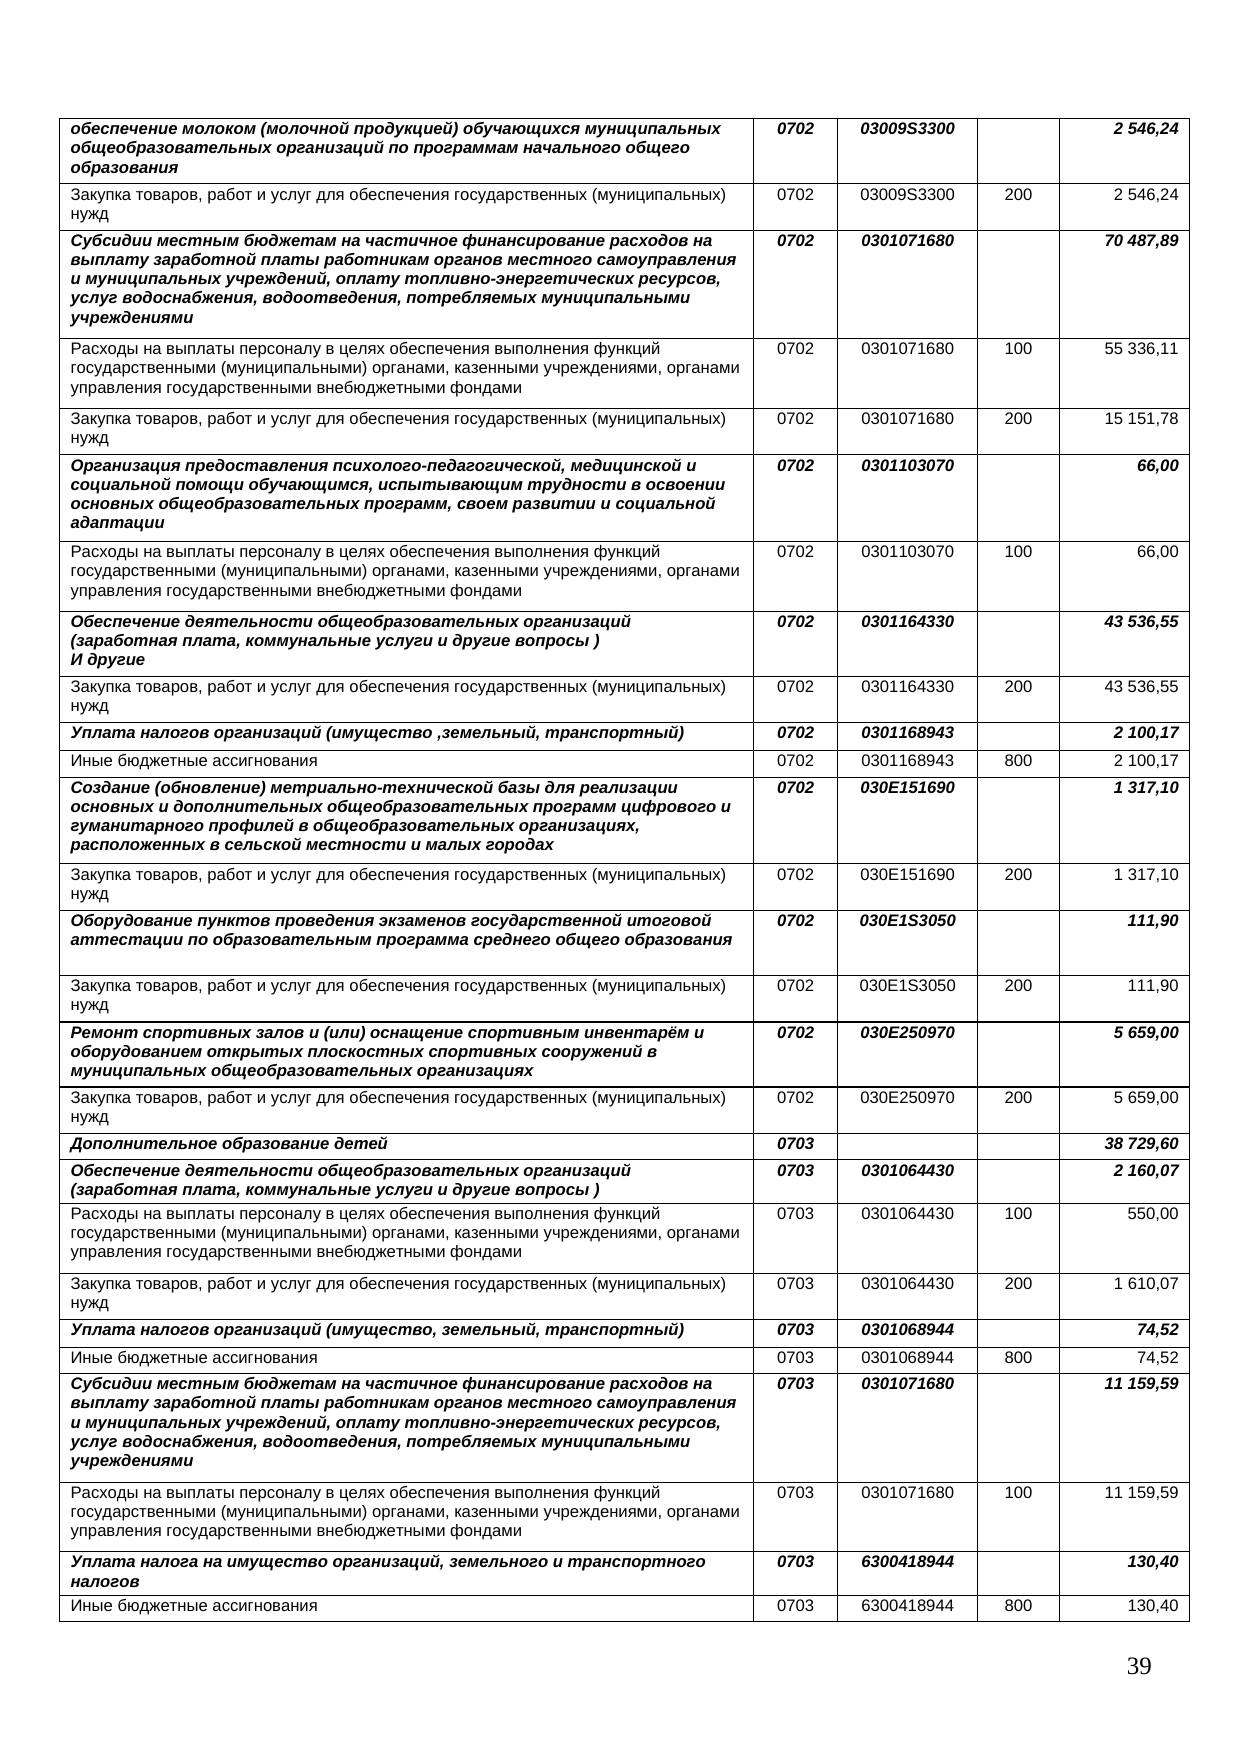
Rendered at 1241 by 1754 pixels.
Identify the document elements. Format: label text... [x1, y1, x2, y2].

table_cell 200 [978, 409, 1059, 454]
table_cell 0702 [754, 723, 837, 750]
table_cell 66,00 [1060, 455, 1189, 541]
table_cell [978, 1160, 1059, 1203]
table_cell [978, 231, 1059, 338]
table_cell 0301068944 [838, 1348, 977, 1373]
table_cell 03009S3300 [838, 119, 977, 183]
table_cell 0301064430 [838, 1160, 977, 1203]
table_cell Закупка товаров, работ и услуг для обеспечения государственных (муниципальных) нужд [60, 184, 753, 230]
table_cell 100 [978, 542, 1059, 611]
table_cell 0301071680 [838, 1483, 977, 1551]
table_cell Организация предоставления психолого-педагогической, медицинской и социальной помощи обучающимся, испытывающим трудности в освоении основных общеобразовательных программ, своем развитии и социальной адаптации [60, 455, 753, 541]
table_cell 0301071680 [838, 409, 977, 454]
table_cell 43 536,55 [1060, 612, 1189, 676]
table_cell Закупка товаров, работ и услуг для обеспечения государственных (муниципальных) нужд [60, 864, 753, 910]
table_cell 0702 [754, 231, 837, 338]
table_cell Иные бюджетные ассигнования [60, 1348, 753, 1373]
table_cell 43 536,55 [1060, 677, 1189, 722]
table_cell 0702 [754, 1088, 837, 1133]
table_cell 0702 [754, 409, 837, 454]
table_cell Оборудование пунктов проведения экзаменов государственной итоговой аттестации по образовательным программа среднего общего образования [60, 911, 753, 975]
table_cell 74,52 [1060, 1348, 1189, 1373]
table_cell 0703 [754, 1134, 837, 1159]
table_cell Уплата налогов организаций (имущество, земельный, транспортный) [60, 1320, 753, 1347]
table_cell 550,00 [1060, 1204, 1189, 1272]
table_cell 0702 [754, 1023, 837, 1086]
table_cell 0702 [754, 455, 837, 541]
table_cell 0703 [754, 1204, 837, 1272]
table_cell 1 610,07 [1060, 1274, 1189, 1319]
table_cell 11 159,59 [1060, 1374, 1189, 1482]
table_cell обеспечение молоком (молочной продукцией) обучающихся муниципальных общеобразовательных организаций по программам начального общего образования [60, 119, 753, 183]
table_cell Иные бюджетные ассигнования [60, 751, 753, 777]
table_cell 0301164330 [838, 677, 977, 722]
table_cell 130,40 [1060, 1552, 1189, 1595]
table_cell 130,40 [1060, 1596, 1189, 1621]
table_cell Закупка товаров, работ и услуг для обеспечения государственных (муниципальных) нужд [60, 976, 753, 1021]
table_cell 0703 [754, 1552, 837, 1595]
table_cell [978, 1552, 1059, 1595]
table_cell 11 159,59 [1060, 1483, 1189, 1551]
table_cell 800 [978, 1348, 1059, 1373]
table_cell 100 [978, 1204, 1059, 1272]
table_cell 030E151690 [838, 864, 977, 910]
table_cell Иные бюджетные ассигнования [60, 1596, 753, 1621]
table_cell 200 [978, 864, 1059, 910]
table_cell 111,90 [1060, 911, 1189, 975]
table_cell 0703 [754, 1160, 837, 1203]
table_cell 200 [978, 1088, 1059, 1133]
table_cell 0703 [754, 1374, 837, 1482]
table_cell 0301071680 [838, 339, 977, 408]
table_cell 0703 [754, 1320, 837, 1347]
table_cell 0703 [754, 1483, 837, 1551]
table_cell 03009S3300 [838, 184, 977, 230]
table_cell 200 [978, 184, 1059, 230]
table_cell 030E250970 [838, 1023, 977, 1086]
table_cell Субсидии местным бюджетам на частичное финансирование расходов на выплату заработной платы работникам органов местного самоуправления и муниципальных учреждений, оплату топливно-энергетических ресурсов, услуг водоснабжения, водоотведения, потребляемых муниципальными учреждениями [60, 1374, 753, 1482]
table_cell 100 [978, 339, 1059, 408]
table_cell 100 [978, 1483, 1059, 1551]
table_cell [978, 1320, 1059, 1347]
table_cell 0703 [754, 1596, 837, 1621]
table_cell Обеспечение деятельности общеобразовательных организаций (заработная плата, коммунальные услуги и другие вопросы ) И другие [60, 612, 753, 676]
table_cell 0301103070 [838, 542, 977, 611]
table_cell 0702 [754, 542, 837, 611]
table_cell 2 100,17 [1060, 723, 1189, 750]
table_cell [978, 778, 1059, 863]
table_cell Закупка товаров, работ и услуг для обеспечения государственных (муниципальных) нужд [60, 1274, 753, 1319]
table_cell 0702 [754, 119, 837, 183]
table_cell 0703 [754, 1274, 837, 1319]
table_cell Создание (обновление) метриально-технической базы для реализации основных и дополнительных общеобразовательных программ цифрового и гуманитарного профилей в общеобразовательных организациях, расположенных в сельской местности и малых городах [60, 778, 753, 863]
table_cell 0702 [754, 911, 837, 975]
table_cell 111,90 [1060, 976, 1189, 1021]
table_cell 2 546,24 [1060, 184, 1189, 230]
table_cell 0702 [754, 677, 837, 722]
table_cell 0702 [754, 976, 837, 1021]
table_cell 66,00 [1060, 542, 1189, 611]
table_cell [838, 1134, 977, 1159]
table_cell 38 729,60 [1060, 1134, 1189, 1159]
table_cell 0301064430 [838, 1204, 977, 1272]
table_cell [978, 455, 1059, 541]
table_cell Закупка товаров, работ и услуг для обеспечения государственных (муниципальных) нужд [60, 677, 753, 722]
table_cell 200 [978, 1274, 1059, 1319]
table_cell 15 151,78 [1060, 409, 1189, 454]
table_cell [978, 1023, 1059, 1086]
table_cell [978, 1134, 1059, 1159]
table_cell 0301071680 [838, 1374, 977, 1482]
table_cell 800 [978, 751, 1059, 777]
table_cell [978, 1374, 1059, 1482]
table_cell 0301071680 [838, 231, 977, 338]
table_cell 030E1S3050 [838, 911, 977, 975]
table_cell 1 317,10 [1060, 864, 1189, 910]
table_cell 200 [978, 976, 1059, 1021]
table_cell 0702 [754, 339, 837, 408]
table_cell Субсидии местным бюджетам на частичное финансирование расходов на выплату заработной платы работникам органов местного самоуправления и муниципальных учреждений, оплату топливно-энергетических ресурсов, услуг водоснабжения, водоотведения, потребляемых муниципальными учреждениями [60, 231, 753, 338]
table_cell 0702 [754, 864, 837, 910]
table_cell 0301164330 [838, 612, 977, 676]
table_cell 74,52 [1060, 1320, 1189, 1347]
table_cell 030E250970 [838, 1088, 977, 1133]
table_cell 0301103070 [838, 455, 977, 541]
table_cell Дополнительное образование детей [60, 1134, 753, 1159]
table_cell [978, 119, 1059, 183]
table_cell Закупка товаров, работ и услуг для обеспечения государственных (муниципальных) нужд [60, 409, 753, 454]
table_cell 0702 [754, 778, 837, 863]
table_cell Уплата налогов организаций (имущество ,земельный, транспортный) [60, 723, 753, 750]
table_cell 5 659,00 [1060, 1023, 1189, 1086]
table_cell 6300418944 [838, 1596, 977, 1621]
table_cell Ремонт спортивных залов и (или) оснащение спортивным инвентарём и оборудованием открытых плоскостных спортивных сооружений в муниципальных общеобразовательных организациях [60, 1023, 753, 1086]
table_cell 0301064430 [838, 1274, 977, 1319]
table_cell 0301068944 [838, 1320, 977, 1347]
table_cell 0702 [754, 751, 837, 777]
table_cell 0301168943 [838, 723, 977, 750]
table_cell [978, 723, 1059, 750]
table_cell 0702 [754, 612, 837, 676]
table_cell 1 317,10 [1060, 778, 1189, 863]
table_cell 800 [978, 1596, 1059, 1621]
table_cell Обеспечение деятельности общеобразовательных организаций (заработная плата, коммунальные услуги и другие вопросы ) [60, 1160, 753, 1203]
table_cell 030E151690 [838, 778, 977, 863]
table_cell 6300418944 [838, 1552, 977, 1595]
table_cell 0703 [754, 1348, 837, 1373]
table_cell 0301168943 [838, 751, 977, 777]
table_cell 030E1S3050 [838, 976, 977, 1021]
table_cell 5 659,00 [1060, 1088, 1189, 1133]
table_cell 55 336,11 [1060, 339, 1189, 408]
table_cell 2 546,24 [1060, 119, 1189, 183]
table_cell Уплата налога на имущество организаций, земельного и транспортного налогов [60, 1552, 753, 1595]
table_cell [978, 612, 1059, 676]
table_cell 70 487,89 [1060, 231, 1189, 338]
table_cell 200 [978, 677, 1059, 722]
table_cell [978, 911, 1059, 975]
table_cell 2 100,17 [1060, 751, 1189, 777]
table_cell 0702 [754, 184, 837, 230]
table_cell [60, 1483, 753, 1551]
table_cell Закупка товаров, работ и услуг для обеспечения государственных (муниципальных) нужд [60, 1088, 753, 1133]
table_cell 2 160,07 [1060, 1160, 1189, 1203]
